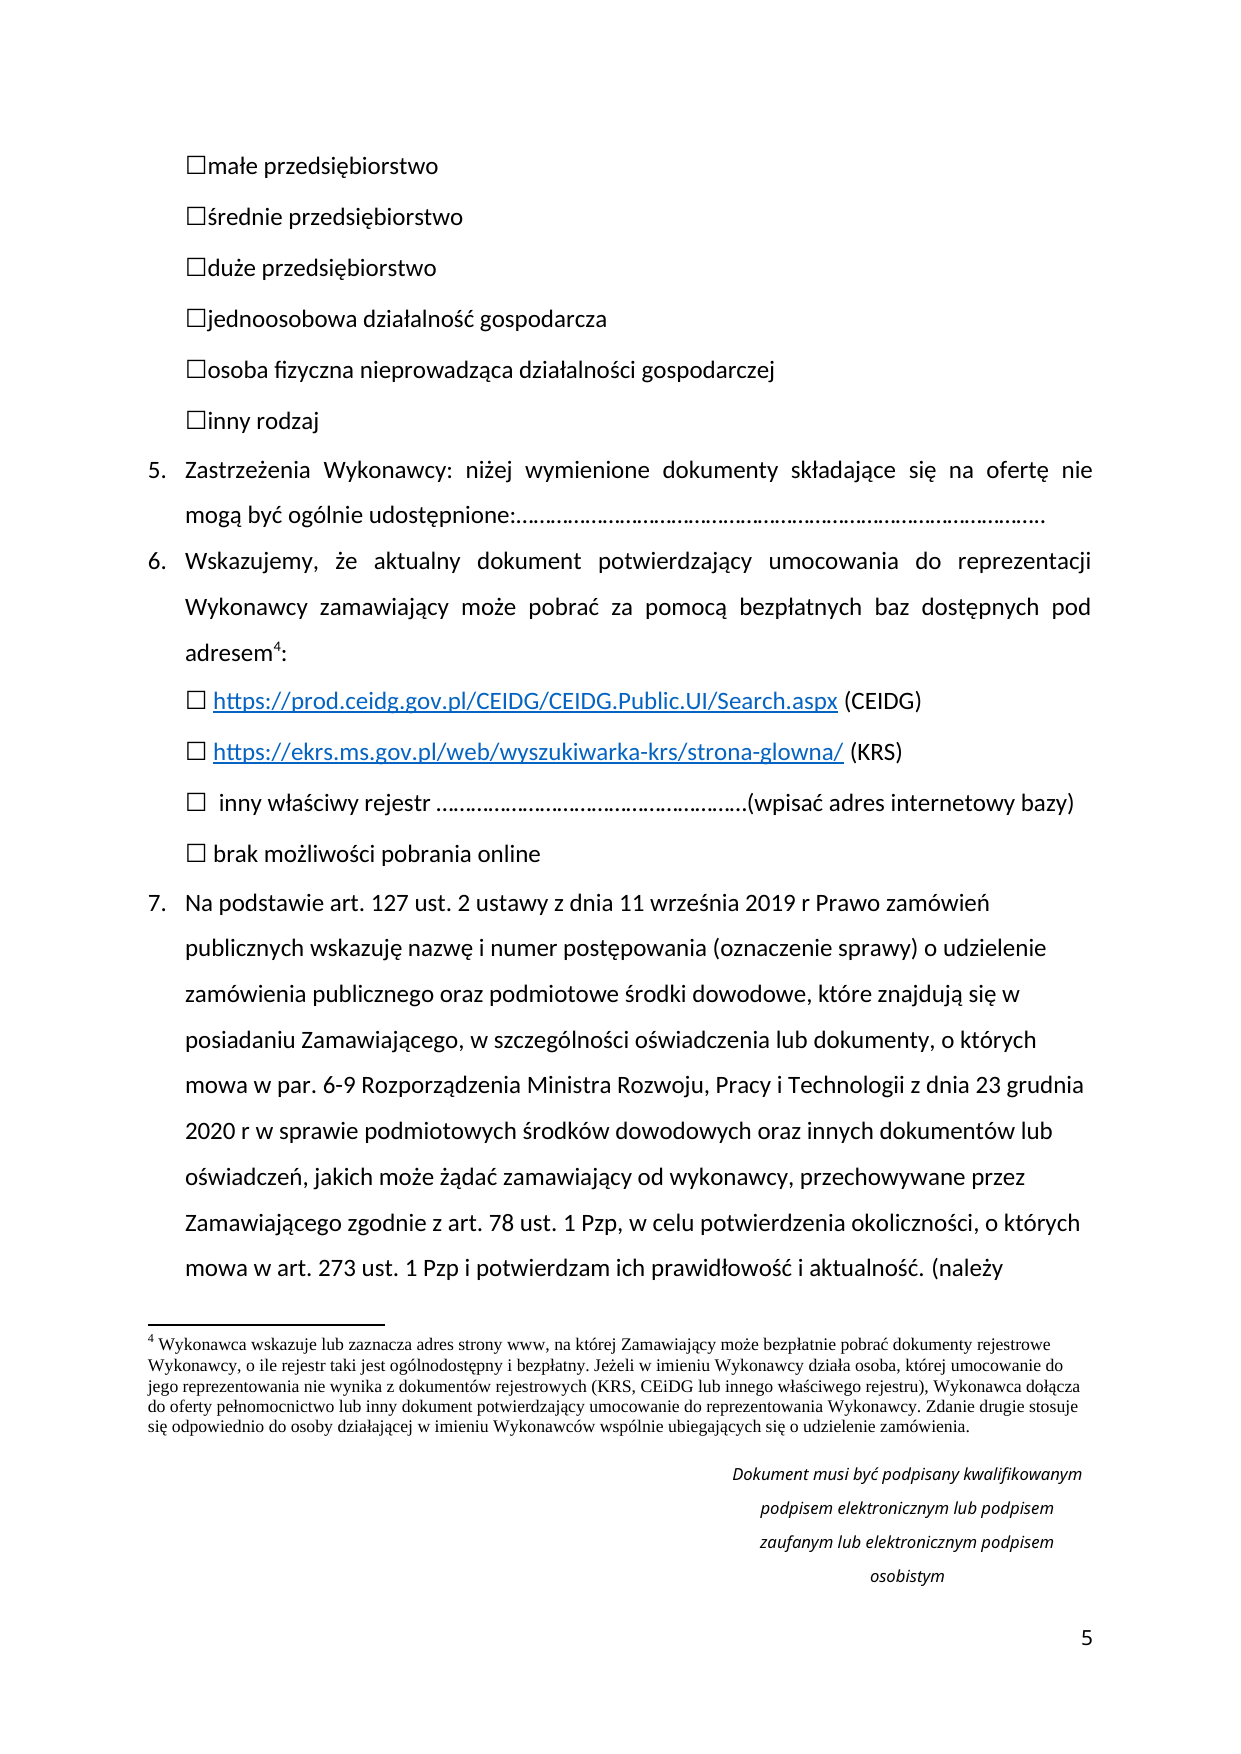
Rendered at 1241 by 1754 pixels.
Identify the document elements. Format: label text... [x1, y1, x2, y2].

text inny właściwy rejestr ………………………………………………(wpisać adres internetowy bazy) [185, 784, 1093, 819]
list Wskazujemy, że aktualny dokument potwierdzający umocowania do reprezentacji Wykonawcy zamawiający może pobrać za pomocą bezpłatnych baz dostępnych pod adresem: [148, 545, 1093, 667]
text inny rodzaj [185, 403, 1093, 437]
text osoba fizyczna nieprowadząca działalności gospodarczej [185, 352, 1093, 386]
text https://prod.ceidg.gov.pl/CEIDG/CEIDG.Public.UI/Search.aspx (CEIDG) [185, 682, 1093, 717]
text średnie przedsiębiorstwo 󠄀 [185, 199, 1093, 233]
text duże przedsiębiorstwo [185, 250, 1093, 284]
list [148, 887, 1093, 1283]
text https://ekrs.ms.gov.pl/web/wyszukiwarka-krs/strona-glowna/ (KRS) [185, 733, 1093, 768]
text brak możliwości pobrania online [185, 836, 1093, 870]
text małe przedsiębiorstwo [185, 148, 1093, 182]
list Zastrzeżenia Wykonawcy: niżej wymienione dokumenty składające się na ofertę nie mogą być ogólnie udostępnione:……………………………………………………………………………….. [148, 454, 1093, 530]
text jednoosobowa działalność gospodarcza [185, 301, 1093, 335]
